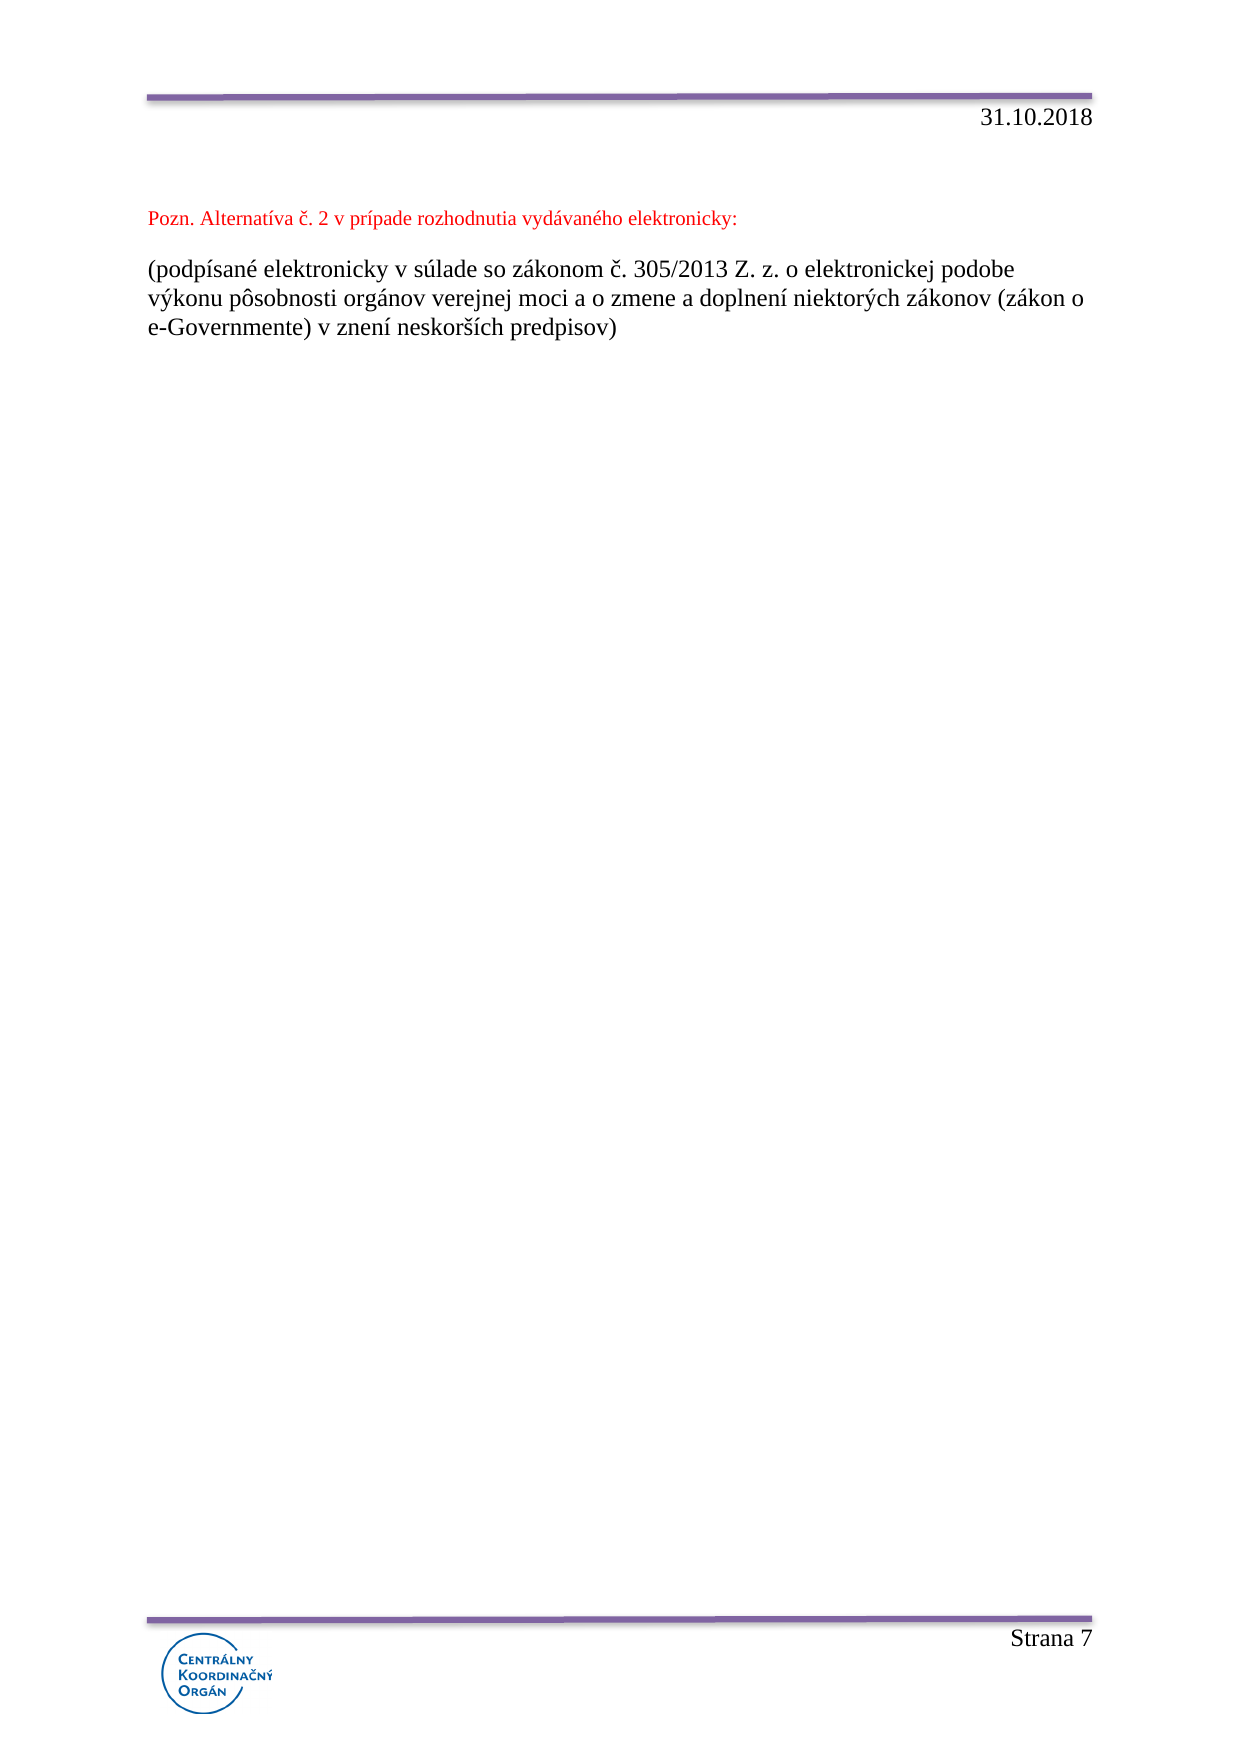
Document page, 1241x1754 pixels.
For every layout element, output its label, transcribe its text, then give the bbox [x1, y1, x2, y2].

picture [159, 1631, 272, 1713]
text Pozn. Alternatíva č. 2 v prípade rozhodnutia vydávaného elektronicky: [148, 206, 1093, 230]
text (podpísané elektronicky v súlade so zákonom č. 305/2013 Z. z. o elektronickej podobe výkonu pôsobnosti orgánov verejnej moci a o zmene a doplnení niektorých zákonov (zákon o e-Governmente) v znení neskorších predpisov) [148, 254, 1093, 340]
